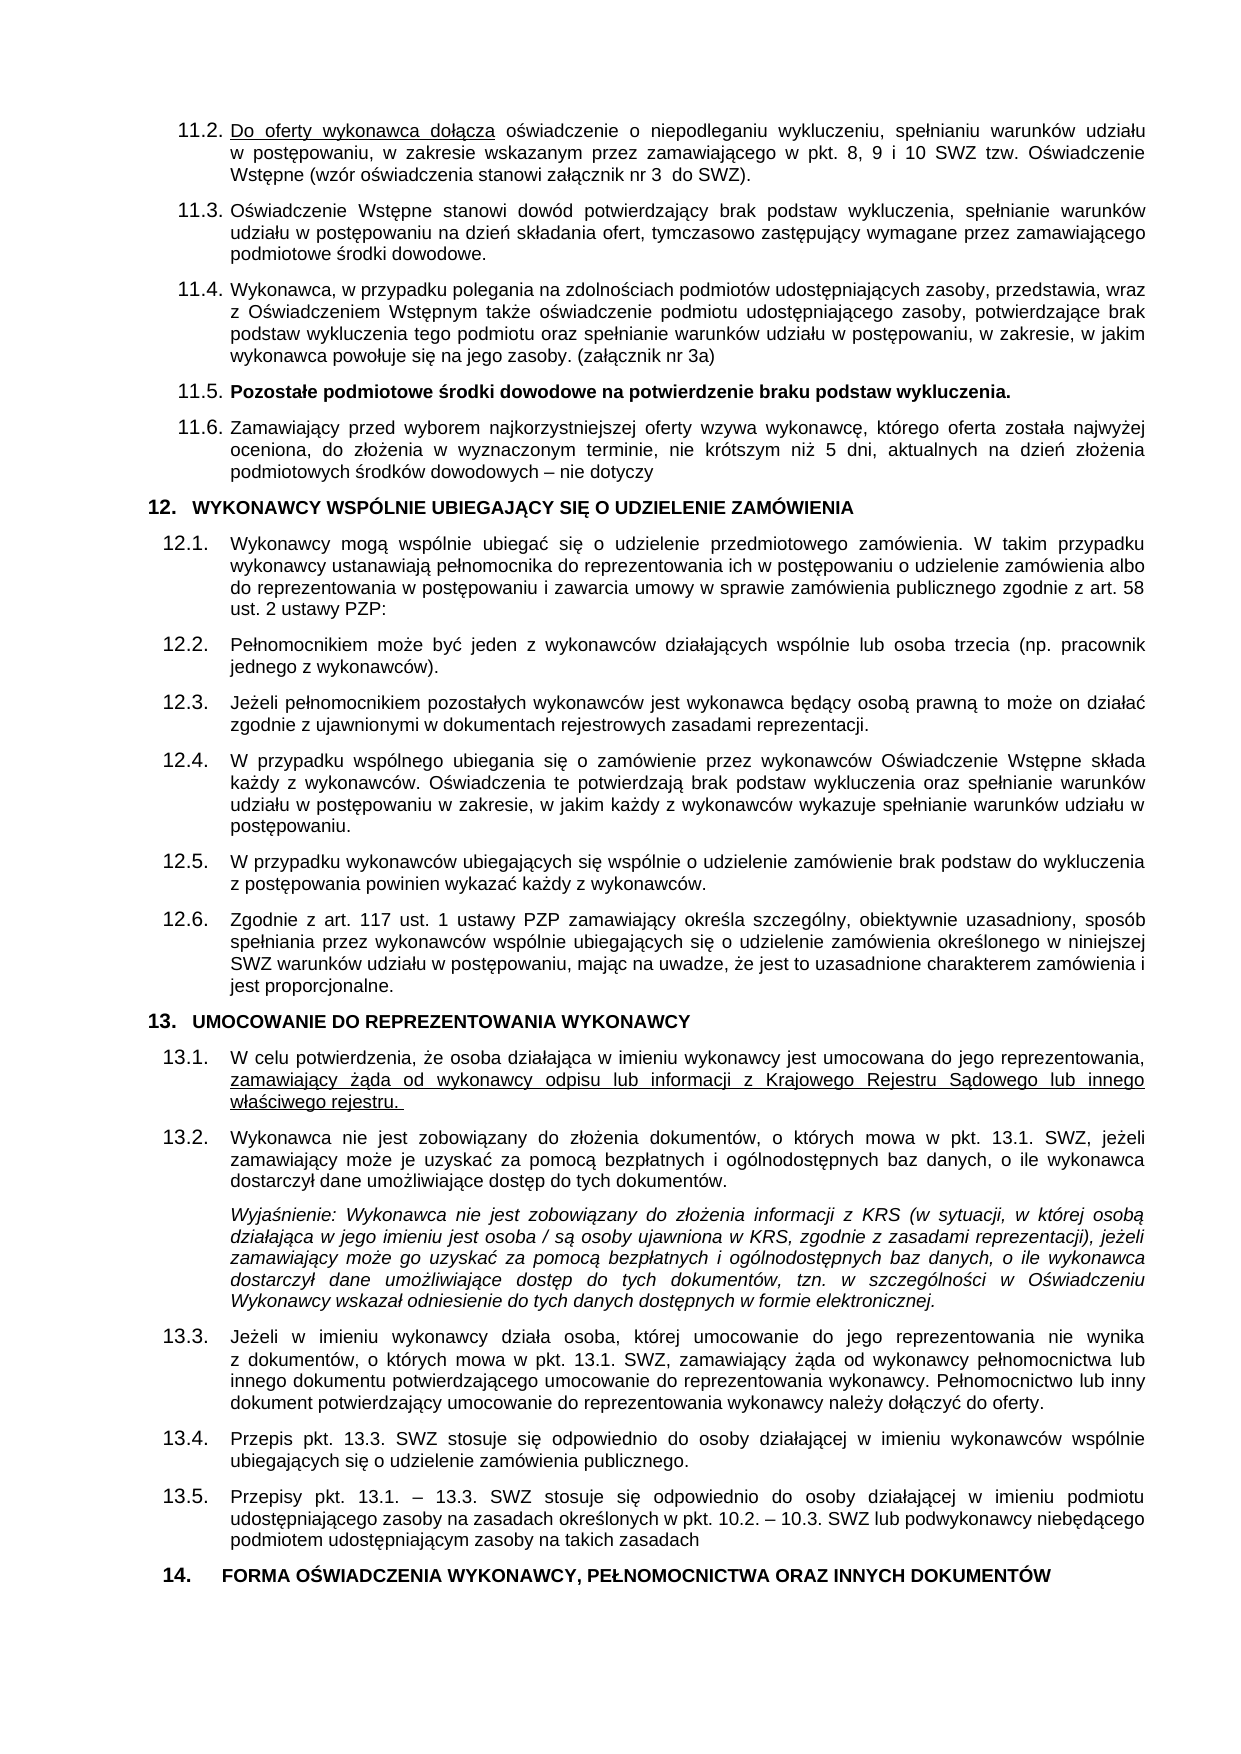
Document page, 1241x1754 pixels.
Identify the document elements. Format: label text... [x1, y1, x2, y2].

text Jeżeli pełnomocnikiem pozostałych wykonawców jest wykonawca będący osobą prawną to może on działać zgodnie z ujawnionymi w dokumentach rejestrowych zasadami reprezentacji. [162, 690, 1146, 736]
text Przepis pkt. 13.3. SWZ stosuje się odpowiednio do osoby działającej w imieniu wykonawców wspólnie ubiegających się o udzielenie zamówienia publicznego. [162, 1426, 1146, 1471]
text Wyjaśnienie: Wykonawca nie jest zobowiązany do złożenia informacji z KRS (w sytuacji, w której osobą działająca w jego imieniu jest osoba / są osoby ujawniona w KRS, zgodnie z zasadami reprezentacji), jeżeli zamawiający może go uzyskać za pomocą bezpłatnych i ogólnodostępnych baz danych, o ile wykonawca dostarczył dane umożliwiające dostęp do tych dokumentów, tzn. w szczególności w Oświadczeniu Wykonawcy wskazał odniesienie do tych danych dostępnych w formie elektronicznej. [162, 1204, 1146, 1312]
text W celu potwierdzenia, że osoba działająca w imieniu wykonawcy jest umocowana do jego reprezentowania, zamawiający żąda od wykonawcy odpisu lub informacji z Krajowego Rejestru Sądowego lub innego właściwego rejestru. [162, 1045, 1146, 1112]
text Zamawiający przed wyborem najkorzystniejszej oferty wzywa wykonawcę, którego oferta została najwyżej oceniona, do złożenia w wyznaczonym terminie, nie krótszym niż 5 dni, aktualnych na dzień złożenia podmiotowych środków dowodowych – nie dotyczy [177, 415, 1146, 482]
text Do oferty wykonawca dołącza oświadczenie o niepodleganiu wykluczeniu, spełnianiu warunków udziału w postępowaniu, w zakresie wskazanym przez zamawiającego w pkt. 8, 9 i 10 SWZ tzw. Oświadczenie Wstępne (wzór oświadczenia stanowi załącznik nr 3 do SWZ). [177, 118, 1146, 185]
text Wykonawca, w przypadku polegania na zdolnościach podmiotów udostępniających zasoby, przedstawia, wraz z Oświadczeniem Wstępnym także oświadczenie podmiotu udostępniającego zasoby, potwierdzające brak podstaw wykluczenia tego podmiotu oraz spełnianie warunków udziału w postępowaniu, w zakresie, w jakim wykonawca powołuje się na jego zasoby. (załącznik nr 3a) [177, 277, 1146, 366]
text Wykonawcy mogą wspólnie ubiegać się o udzielenie przedmiotowego zamówienia. W takim przypadku wykonawcy ustanawiają pełnomocnika do reprezentowania ich w postępowaniu o udzielenie zamówienia albo do reprezentowania w postępowaniu i zawarcia umowy w sprawie zamówienia publicznego zgodnie z art. 58 ust. 2 ustawy PZP: [162, 531, 1146, 619]
text WYKONAWCY WSPÓLNIE UBIEGAJĄCY SIĘ O UDZIELENIE ZAMÓWIENIA [148, 494, 1146, 518]
text Przepisy pkt. 13.1. – 13.3. SWZ stosuje się odpowiednio do osoby działającej w imieniu podmiotu udostępniającego zasoby na zasadach określonych w pkt. 10.2. – 10.3. SWZ lub podwykonawcy niebędącego podmiotem udostępniającym zasoby na takich zasadach [162, 1483, 1146, 1551]
text UMOCOWANIE DO REPREZENTOWANIA WYKONAWCY [148, 1008, 1146, 1032]
text FORMA OŚWIADCZENIA WYKONAWCY, PEŁNOMOCNICTWA ORAZ INNYCH DOKUMENTÓW [162, 1563, 1146, 1587]
text Pozostałe podmiotowe środki dowodowe na potwierdzenie braku podstaw wykluczenia. [177, 378, 1146, 402]
text Oświadczenie Wstępne stanowi dowód potwierdzający brak podstaw wykluczenia, spełnianie warunków udziału w postępowaniu na dzień składania ofert, tymczasowo zastępujący wymagane przez zamawiającego podmiotowe środki dowodowe. [177, 198, 1146, 265]
text Pełnomocnikiem może być jeden z wykonawców działających wspólnie lub osoba trzecia (np. pracownik jednego z wykonawców). [162, 632, 1146, 678]
text W przypadku wykonawców ubiegających się wspólnie o udzielenie zamówienie brak podstaw do wykluczenia z postępowania powinien wykazać każdy z wykonawców. [162, 849, 1146, 895]
text Zgodnie z art. 117 ust. 1 ustawy PZP zamawiający określa szczególny, obiektywnie uzasadniony, sposób spełniania przez wykonawców wspólnie ubiegających się o udzielenie zamówienia określonego w niniejszej SWZ warunków udziału w postępowaniu, mając na uwadze, że jest to uzasadnione charakterem zamówienia i jest proporcjonalne. [162, 907, 1146, 996]
text Wykonawca nie jest zobowiązany do złożenia dokumentów, o których mowa w pkt. 13.1. SWZ, jeżeli zamawiający może je uzyskać za pomocą bezpłatnych i ogólnodostępnych baz danych, o ile wykonawca dostarczył dane umożliwiające dostęp do tych dokumentów. [162, 1124, 1146, 1192]
text W przypadku wspólnego ubiegania się o zamówienie przez wykonawców Oświadczenie Wstępne składa każdy z wykonawców. Oświadczenia te potwierdzają brak podstaw wykluczenia oraz spełnianie warunków udziału w postępowaniu w zakresie, w jakim każdy z wykonawców wykazuje spełnianie warunków udziału w postępowaniu. [162, 748, 1146, 837]
text Jeżeli w imieniu wykonawcy działa osoba, której umocowanie do jego reprezentowania nie wynika z dokumentów, o których mowa w pkt. 13.1. SWZ, zamawiający żąda od wykonawcy pełnomocnictwa lub innego dokumentu potwierdzającego umocowanie do reprezentowania wykonawcy. Pełnomocnictwo lub inny dokument potwierdzający umocowanie do reprezentowania wykonawcy należy dołączyć do oferty. [162, 1324, 1146, 1413]
